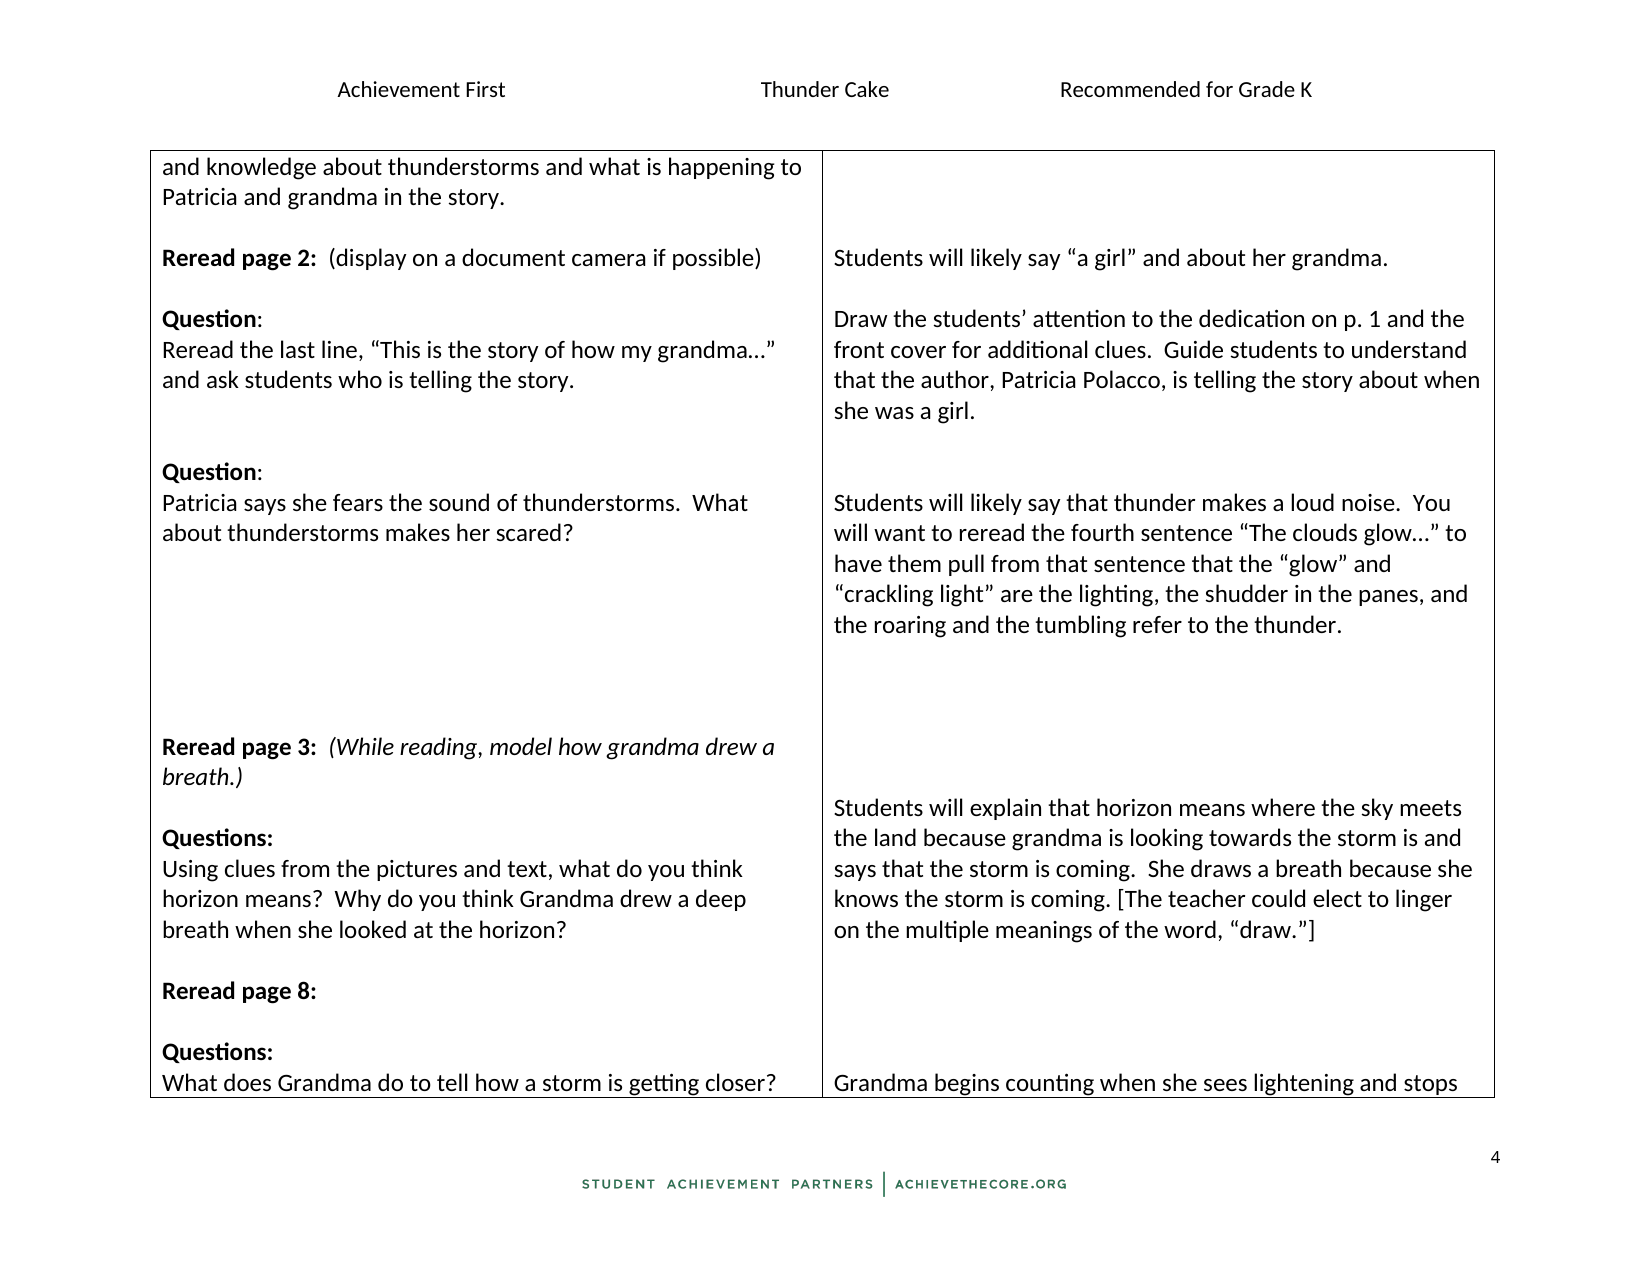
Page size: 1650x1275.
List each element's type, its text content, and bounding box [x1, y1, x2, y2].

picture [571, 1168, 1079, 1200]
